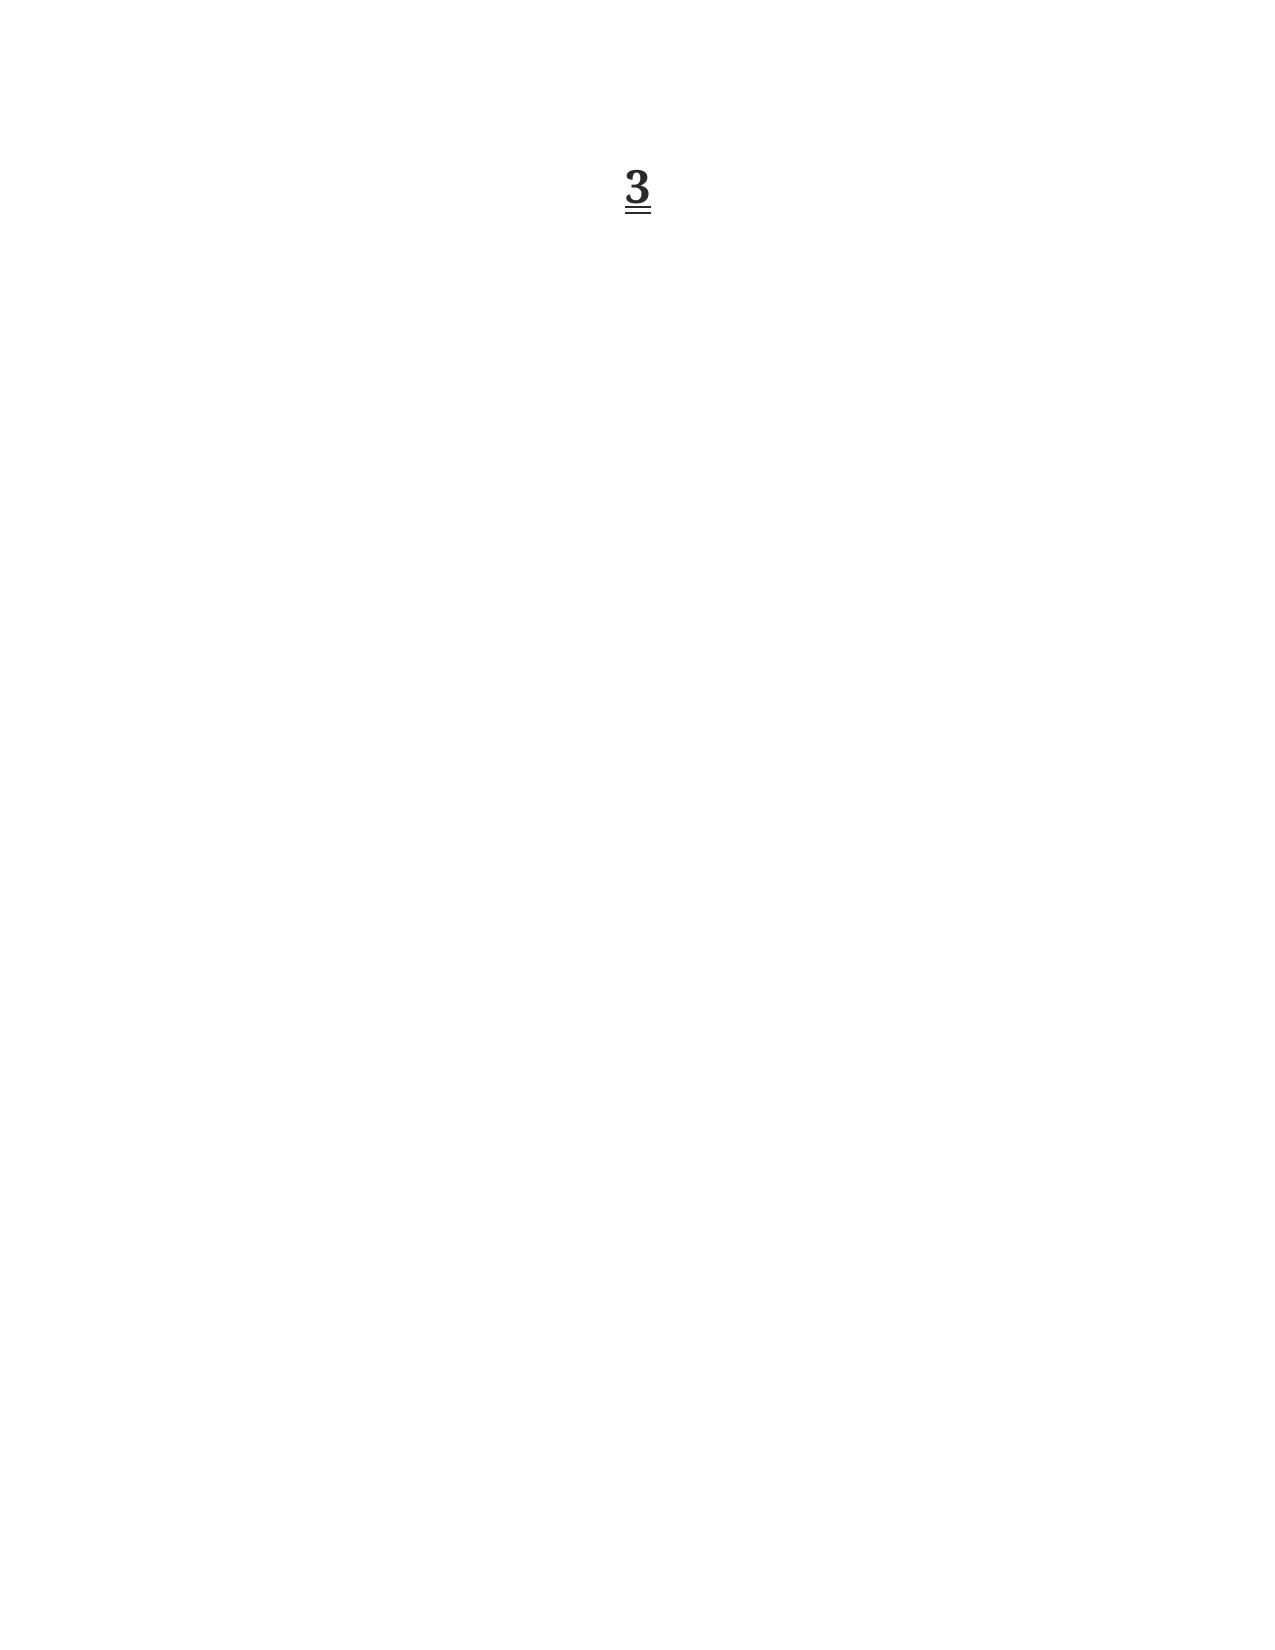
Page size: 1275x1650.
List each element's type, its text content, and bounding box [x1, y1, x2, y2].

subtitle 3 [150, 154, 1125, 217]
